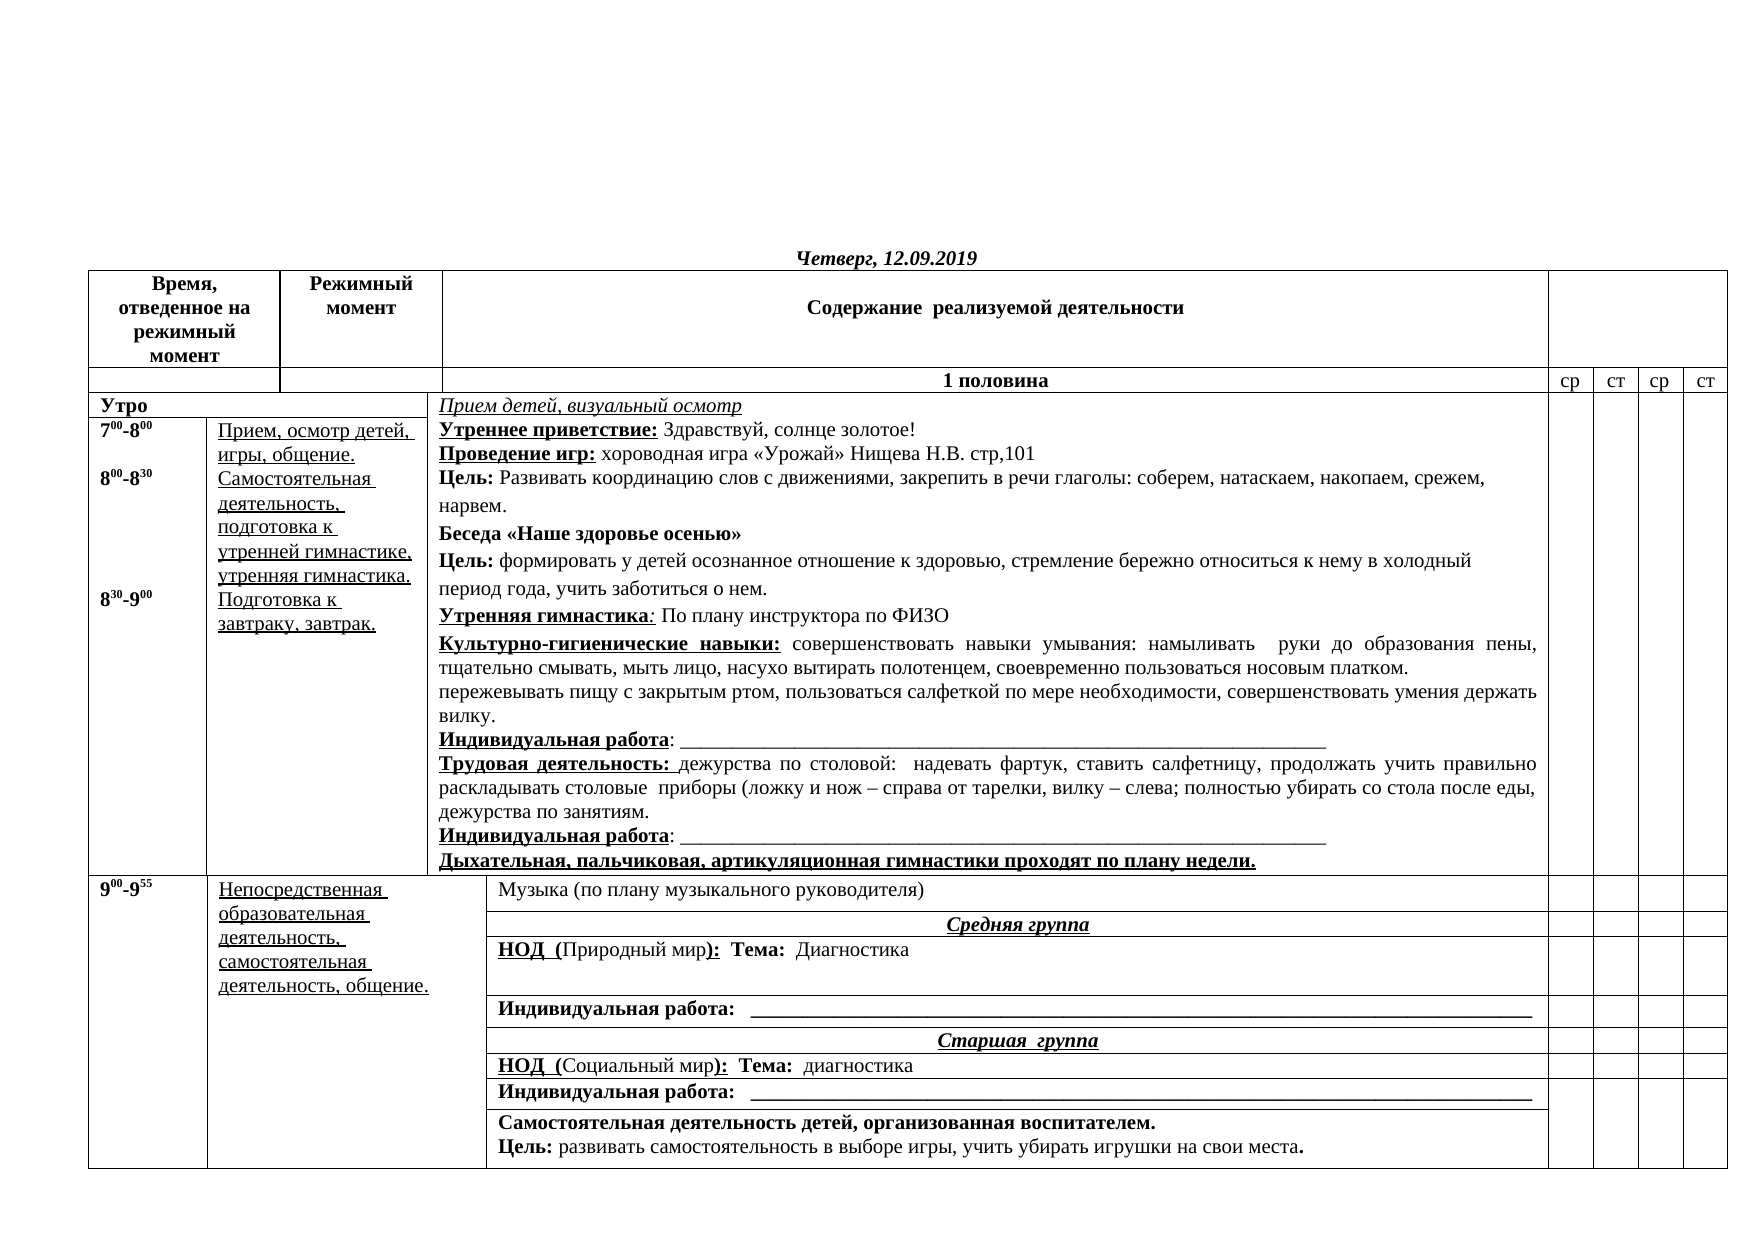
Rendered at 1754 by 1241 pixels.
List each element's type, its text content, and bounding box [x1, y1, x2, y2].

table_cell [1639, 996, 1683, 1027]
table_cell [1684, 393, 1727, 875]
table_header Время, отведенное на режимный момент [89, 271, 279, 367]
table_cell [1549, 996, 1593, 1027]
table_cell Музыка (по плану музыкального руководителя) [487, 876, 1548, 911]
table_header Режимный момент [281, 271, 442, 367]
table_cell [1594, 1028, 1638, 1052]
table_header Содержание реализуемой деятельности [443, 271, 1548, 367]
table_cell [1594, 393, 1638, 875]
table_cell [1684, 1028, 1727, 1052]
table_cell [1639, 937, 1683, 995]
table_cell 700-800 800-830 830-900 [89, 418, 206, 875]
table_cell [1684, 876, 1727, 911]
table_cell 1 половина [443, 368, 1548, 392]
table_cell [1639, 876, 1683, 911]
table_cell Старшая группа [487, 1028, 1548, 1052]
table_cell [1594, 996, 1638, 1027]
table_cell ср [1639, 368, 1683, 392]
table_cell [281, 368, 442, 392]
table_cell [1549, 1079, 1593, 1168]
table_cell 900-955 [89, 876, 207, 1168]
text Четверг, 12.09.2019 [89, 246, 1683, 270]
table_cell ср [1549, 368, 1593, 392]
table_cell [1549, 912, 1593, 936]
table_cell [1594, 1079, 1638, 1168]
table_cell [1594, 912, 1638, 936]
table_cell [1549, 937, 1593, 995]
table_cell НОД (Природный мир): Тема: Диагностика [487, 937, 1548, 995]
table_cell [1639, 393, 1683, 875]
table_cell Прием детей, визуальный осмотр Утреннее приветствие: Здравствуй, солнце золотое! Проведение игр: хороводная игра «Урожай» Нищева Н.В. стр,101 Цель: Развивать координацию слов с движениями, закрепить в речи глаголы: соберем, натаскаем, накопаем, срежем, нарвем. Беседа «Наше здоровье осенью» Цель: формировать у детей осознанное отношение к здоровью, стремление бережно относиться к нему в холодный период года, учить заботиться о нем. Утренняя гимнастика: По плану инструктора по ФИЗО Культурно-гигиенические навыки: совершенствовать навыки умывания: намыливать руки до образования пены, тщательно смывать, мыть лицо, насухо вытирать полотенцем, своевременно пользоваться носовым платком. пережевывать пищу с закрытым ртом, пользоваться салфеткой по мере необходимости, совершенствовать умения держать вилку. Индивидуальная работа: ______________________________________________________________ Трудовая деятельность: дежурства по столовой: надевать фартук, ставить салфетницу, продолжать учить правильно раскладывать столовые приборы (ложку и нож – справа от тарелки, вилку – слева; полностью убирать со стола после еды, дежурства по занятиям. Индивидуальная работа: ______________________________________________________________ Дыхательная, пальчиковая, артикуляционная гимнастики проходят по плану недели. [428, 393, 1548, 875]
table_cell Средняя группа [487, 912, 1548, 936]
table_cell [89, 368, 279, 392]
table_cell [1549, 1054, 1593, 1077]
table_cell Непосредственная образовательная деятельность, самостоятельная деятельность, общение. [208, 876, 486, 1168]
table_cell [1594, 937, 1638, 995]
table_cell НОД (Социальный мир): Тема: диагностика [487, 1054, 1548, 1077]
table_cell Утро [89, 393, 427, 417]
table_cell [1684, 1054, 1727, 1077]
table_cell ст [1594, 368, 1638, 392]
table_cell Самостоятельная деятельность детей, организованная воспитателем. Цель: развивать самостоятельность в выборе игры, учить убирать игрушки на свои места. [487, 1110, 1548, 1168]
table_header [1549, 271, 1727, 367]
table_cell Индивидуальная работа: ___________________________________________________________________________ [487, 1079, 1548, 1109]
table_cell [1639, 912, 1683, 936]
table_cell [1549, 876, 1593, 911]
table_cell [1594, 1054, 1638, 1077]
table_cell [1639, 1054, 1683, 1077]
table_cell [1684, 1079, 1727, 1168]
table_cell Индивидуальная работа: ___________________________________________________________________________ [487, 996, 1548, 1027]
table_cell [1684, 912, 1727, 936]
table_cell Прием, осмотр детей, игры, общение. Самостоятельная деятельность, подготовка к утренней гимнастике, утренняя гимнастика. Подготовка к завтраку, завтрак. [207, 418, 427, 875]
table_cell [1639, 1028, 1683, 1052]
table_cell [1549, 393, 1593, 875]
table_cell [1639, 1079, 1683, 1168]
table_cell [1684, 996, 1727, 1027]
table_cell [1549, 1028, 1593, 1052]
table_cell ст [1684, 368, 1727, 392]
table_cell [1594, 876, 1638, 911]
table_cell [1684, 937, 1727, 995]
